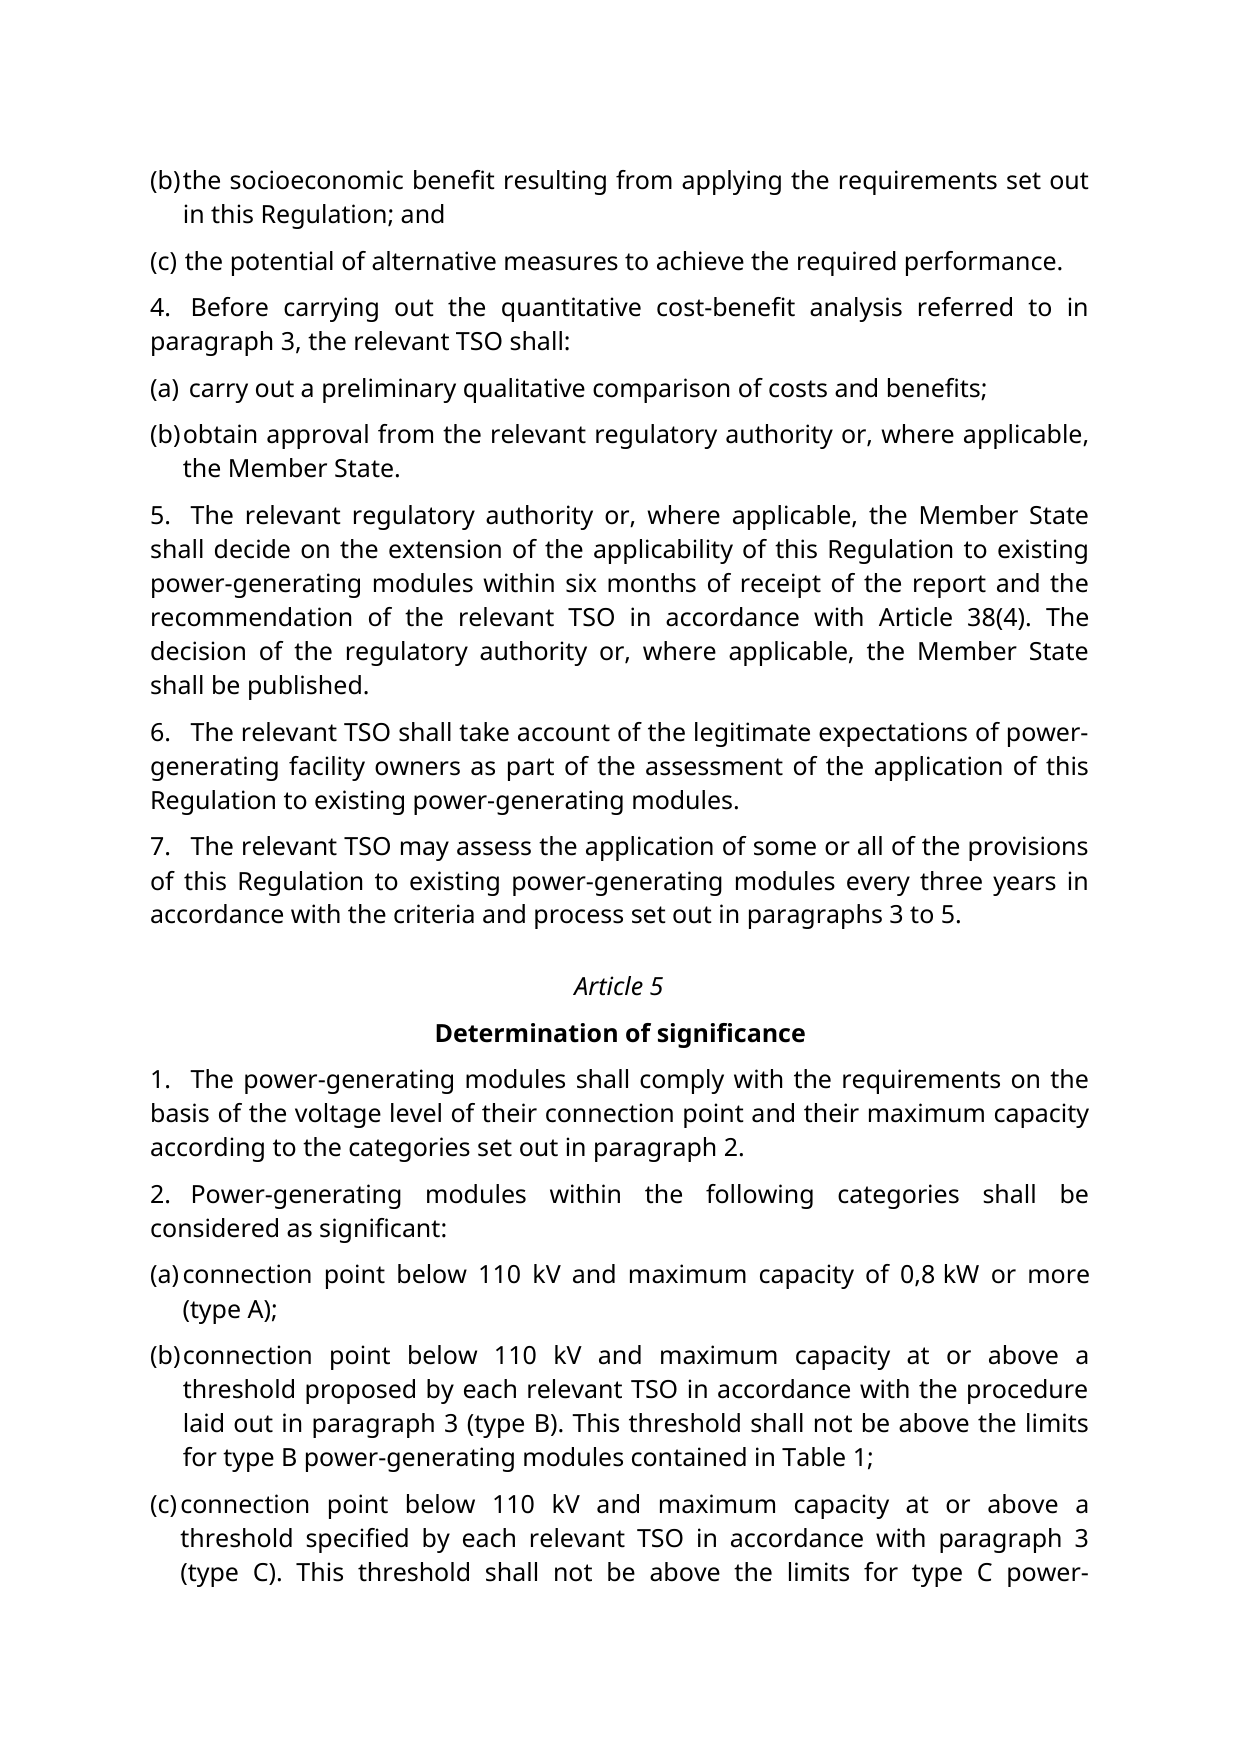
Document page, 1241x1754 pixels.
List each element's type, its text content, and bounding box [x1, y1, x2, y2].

text 2. Power-generating modules within the following categories shall be considered as significant: [150, 1177, 1090, 1245]
text 5. The relevant regulatory authority or, where applicable, the Member State shall decide on the extension of the applicability of this Regulation to existing power-generating modules within six months of receipt of the report and the recommendation of the relevant TSO in accordance with Article 38(4). The decision of the regulatory authority or, where applicable, the Member State shall be published. [150, 497, 1090, 702]
text 6. The relevant TSO shall take account of the legitimate expectations of power-generating facility owners as part of the assessment of the application of this Regulation to existing power-generating modules. [150, 714, 1090, 817]
text 7. The relevant TSO may assess the application of some or all of the provisions of this Regulation to existing power-generating modules every three years in accordance with the criteria and process set out in paragraphs 3 to 5. [150, 829, 1090, 931]
table_header (b) [150, 404, 183, 485]
table_header obtain approval from the relevant regulatory authority or, where applicable, the Member State. [183, 404, 1090, 485]
table_header carry out a preliminary qualitative comparison of costs and benefits; [189, 358, 1090, 404]
table_header (b) [150, 150, 183, 231]
text Article 5 [150, 969, 1090, 1003]
table_header (a) [150, 1245, 182, 1325]
table_header (c) [150, 1474, 180, 1589]
table_header connection point below 110 kV and maximum capacity at or above a threshold proposed by each relevant TSO in accordance with the procedure laid out in paragraph 3 (type B). This threshold shall not be above the limits for type B power-generating modules contained in Table 1; [183, 1325, 1090, 1474]
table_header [180, 1474, 1090, 1589]
text Determination of significance [150, 1015, 1090, 1049]
table_header (c) [150, 231, 184, 277]
table_header connection point below 110 kV and maximum capacity of 0,8 kW or more (type A); [182, 1245, 1090, 1325]
table_header the socioeconomic benefit resulting from applying the requirements set out in this Regulation; and [183, 150, 1090, 231]
table_header (a) [150, 358, 189, 404]
text 4. Before carrying out the quantitative cost-benefit analysis referred to in paragraph 3, the relevant TSO shall: [150, 290, 1090, 358]
table_header (b) [150, 1325, 183, 1474]
text 1. The power-generating modules shall comply with the requirements on the basis of the voltage level of their connection point and their maximum capacity according to the categories set out in paragraph 2. [150, 1062, 1090, 1164]
table_header the potential of alternative measures to achieve the required performance. [185, 231, 1090, 277]
